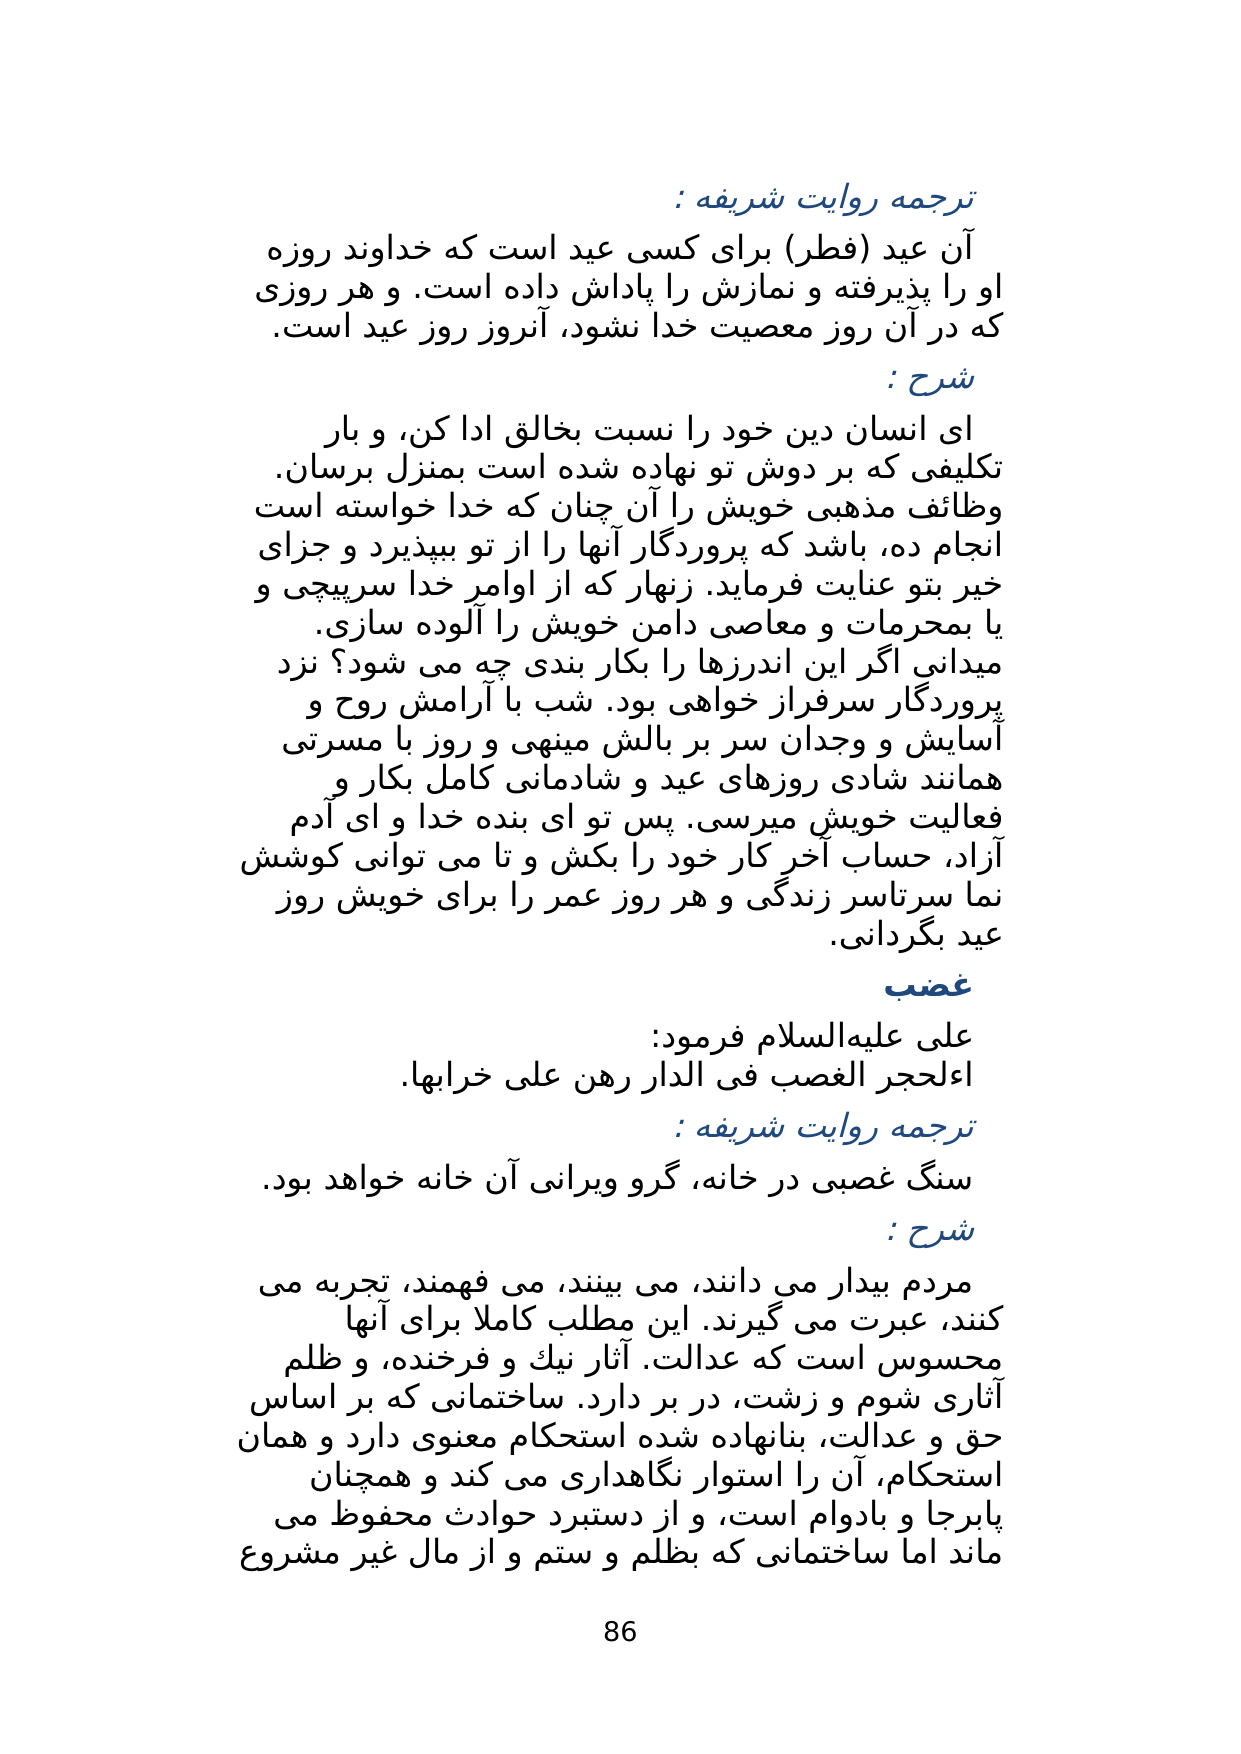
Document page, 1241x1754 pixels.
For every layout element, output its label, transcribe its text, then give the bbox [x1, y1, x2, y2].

subtitle ترجمه روايت شريفه : [236, 1107, 1004, 1146]
text اى انسان دين خود را نسبت بخالق ادا كن، و بار تكليفى كه بر دوش تو نهاده شده است بمنزل برسان. وظائف مذهبى خويش را آن چنان كه خدا خواسته است انجام ده، باشد كه پروردگار آنها را از تو ببپذيرد و جزاى خير بتو عنايت فرمايد. زنهار كه از اوامر خدا سرپيچى و يا بمحرمات و معاصى دامن خويش را آلوده سازى. ميدانى اگر اين اندرزها را بكار بندى چه مى شود؟ نزد پروردگار سرفراز خواهى بود. شب با آرامش روح و آسايش و وجدان سر بر بالش مينهى و روز با مسرتى همانند شادى روزهاى عيد و شادمانى كامل بكار و فعاليت خويش ميرسى. پس تو اى بنده خدا و اى آدم آزاد، حساب آخر كار خود را بكش و تا مى توانى كوشش نما سرتاسر زندگى و هر روز عمر را براى خويش روز عيد بگردانى. [236, 409, 1004, 953]
subtitle شرح : [236, 1210, 1004, 1248]
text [236, 1261, 1004, 1572]
subtitle ترجمه روايت شريفه : [236, 177, 1004, 216]
text آن عيد (فطر) براى كسى عيد است كه خداوند روزه او را پذيرفته و نمازش را پاداش داده است. و هر روزى كه در آن روز معصيت خدا نشود، آنروز روز عيد است. [236, 228, 1004, 345]
subtitle شرح : [236, 358, 1004, 396]
text سنگ غصبى در خانه، گرو ويرانى آن خانه خواهد بود. [236, 1158, 1004, 1197]
text اءلحجر الغصب فى الدار رهن على خرابها. [236, 1056, 1004, 1094]
subtitle غضب [236, 965, 1004, 1004]
text على عليه‌السلام فرمود: [236, 1017, 1004, 1056]
